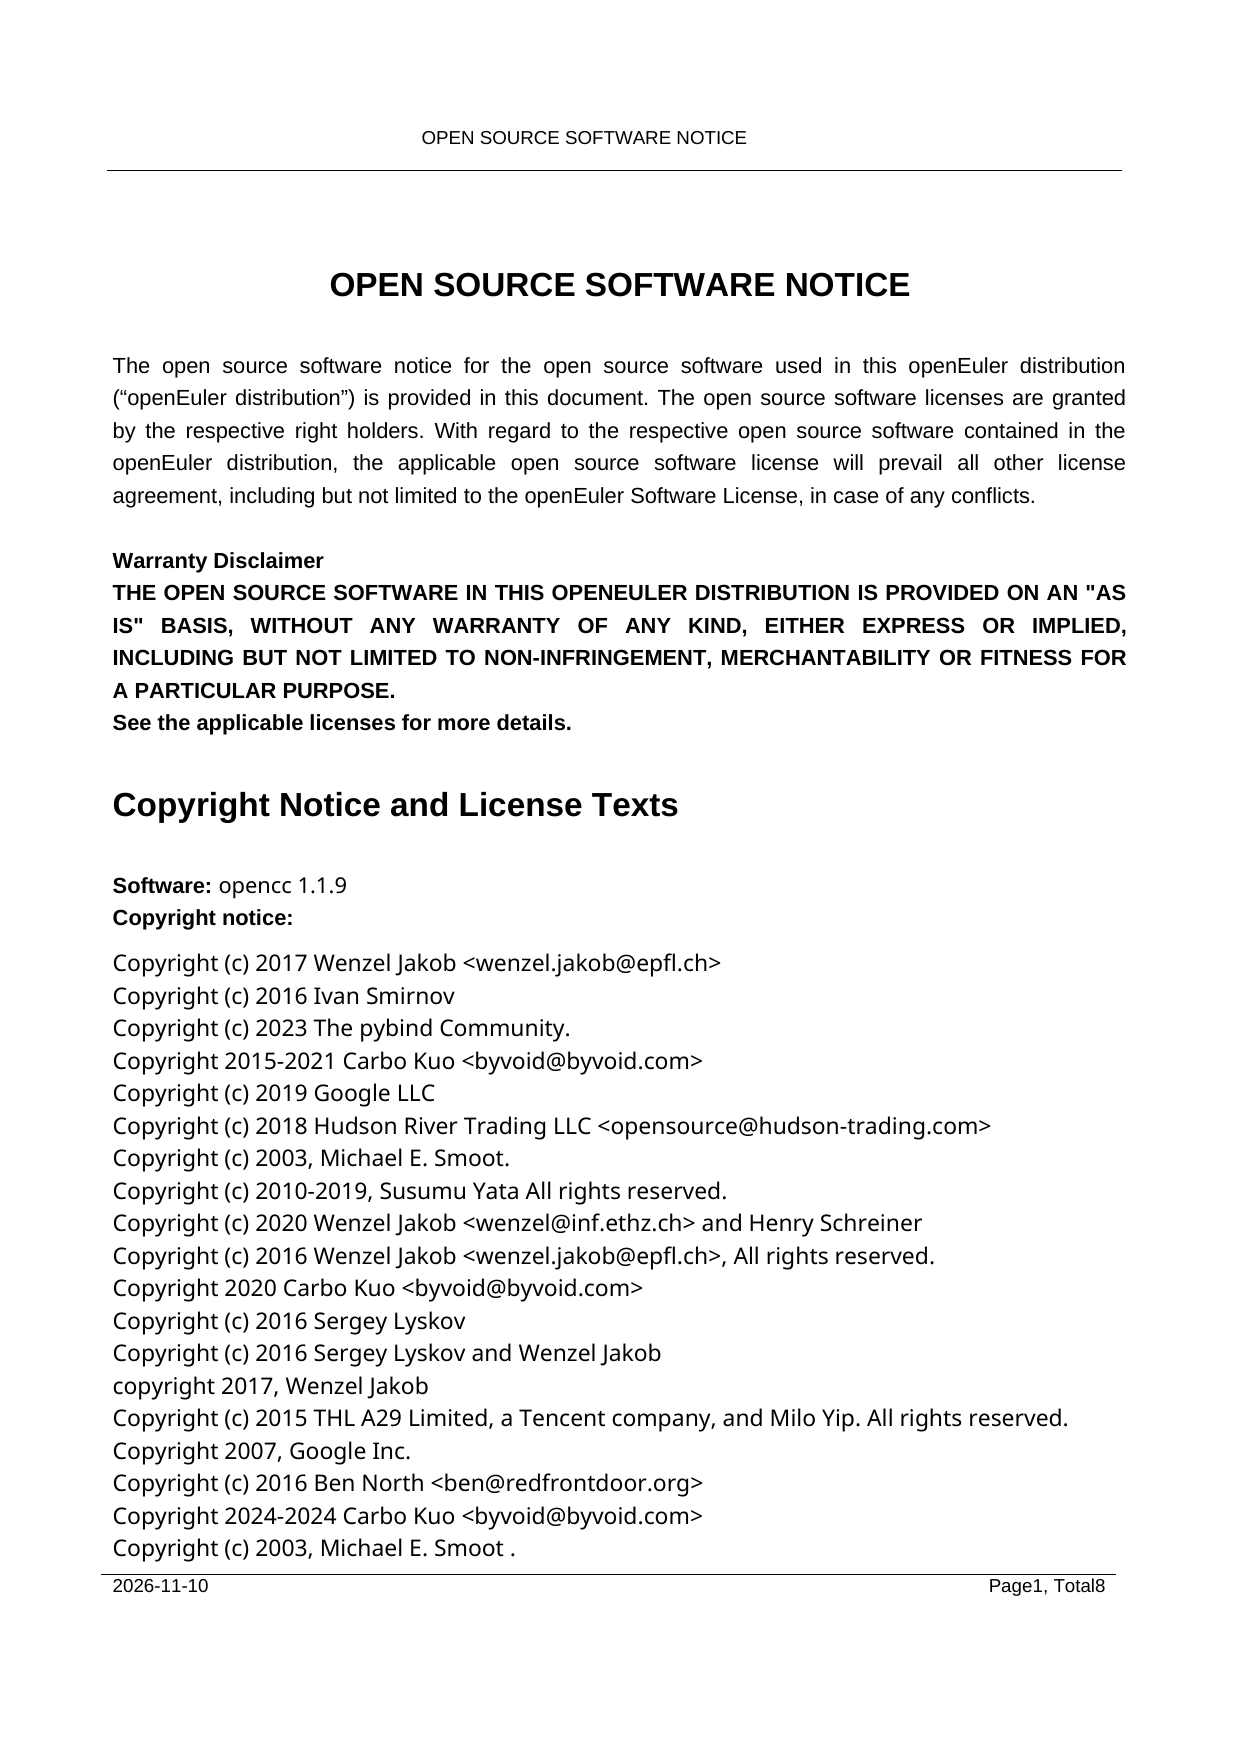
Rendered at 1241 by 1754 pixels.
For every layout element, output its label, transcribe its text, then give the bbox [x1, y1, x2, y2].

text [112, 947, 1128, 1564]
text The open source software notice for the open source software used in this openEuler distribution (“openEuler distribution”) is provided in this document. The open source software licenses are granted by the respective right holders. With regard to the respective open source software contained in the openEuler distribution, the applicable open source software license will prevail all other license agreement, including but not limited to the openEuler Software License, in case of any conflicts. [112, 349, 1128, 511]
title Software: opencc 1.1.9 [112, 869, 1128, 901]
text Copyright notice: [112, 901, 1128, 934]
text Copyright Notice and License Texts [112, 771, 1128, 836]
text THE OPEN SOURCE SOFTWARE IN THIS OPENEULER DISTRIBUTION IS PROVIDED ON AN "AS IS" BASIS, WITHOUT ANY WARRANTY OF ANY KIND, EITHER EXPRESS OR IMPLIED, INCLUDING BUT NOT LIMITED TO NON-INFRINGEMENT, MERCHANTABILITY OR FITNESS FOR A PARTICULAR PURPOSE. See the applicable licenses for more details. [112, 576, 1128, 739]
text OPEN SOURCE SOFTWARE NOTICE [112, 251, 1128, 316]
text Warranty Disclaimer [112, 544, 1128, 576]
